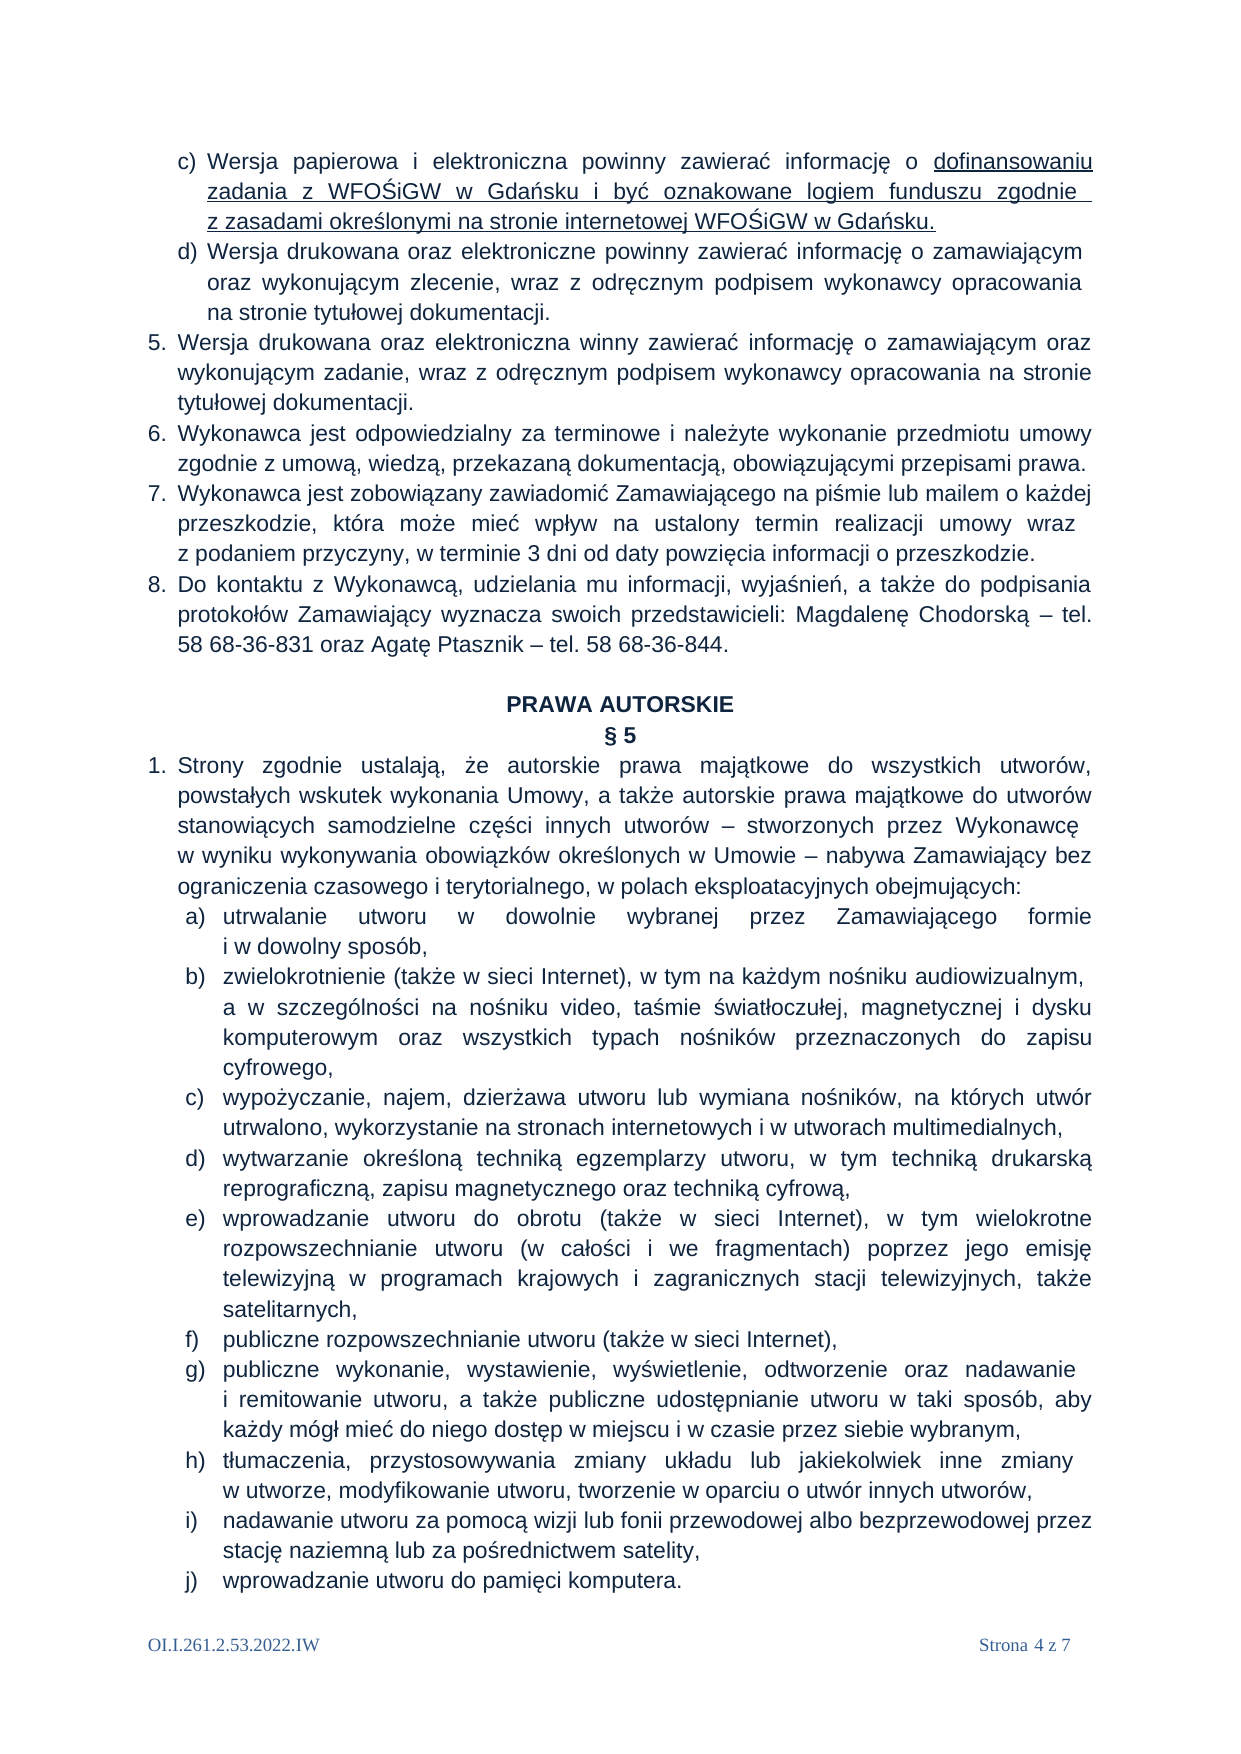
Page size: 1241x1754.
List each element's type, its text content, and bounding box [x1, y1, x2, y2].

list zwielokrotnienie (także w sieci Internet), w tym na każdym nośniku audiowizualnym, a w szczególności na nośniku video, taśmie światłoczułej, magnetycznej i dysku komputerowym oraz wszystkich typach nośników przeznaczonych do zapisu cyfrowego, [185, 963, 1092, 1080]
list Strony zgodnie ustalają, że autorskie prawa majątkowe do wszystkich utworów, powstałych wskutek wykonania Umowy, a także autorskie prawa majątkowe do utworów stanowiących samodzielne części innych utworów – stworzonych przez Wykonawcę w wyniku wykonywania obowiązków określonych w Umowie – nabywa Zamawiający bez ograniczenia czasowego i terytorialnego, w polach eksploatacyjnych obejmujących: [148, 752, 1092, 899]
text § 5 [148, 722, 1092, 748]
list wypożyczanie, najem, dzierżawa utworu lub wymiana nośników, na których utwór utrwalono, wykorzystanie na stronach internetowych i w utworach multimedialnych, [185, 1084, 1092, 1141]
list wytwarzanie określoną techniką egzemplarzy utworu, w tym techniką drukarską reprograficzną, zapisu magnetycznego oraz techniką cyfrową, [185, 1144, 1092, 1201]
list wprowadzanie utworu do obrotu (także w sieci Internet), w tym wielokrotne rozpowszechnianie utworu (w całości i we fragmentach) poprzez jego emisję telewizyjną w programach krajowych i zagranicznych stacji telewizyjnych, także satelitarnych, [185, 1205, 1092, 1322]
list tłumaczenia, przystosowywania zmiany układu lub jakiekolwiek inne zmiany w utworze, modyfikowanie utworu, tworzenie w oparciu o utwór innych utworów, [185, 1447, 1092, 1503]
list Do kontaktu z Wykonawcą, udzielania mu informacji, wyjaśnień, a także do podpisania protokołów Zamawiający wyznacza swoich przedstawicieli: Magdalenę Chodorską – tel. 58 68-36-831 oraz Agatę Ptasznik – tel. 58 68-36-844. [148, 571, 1092, 657]
text PRAWA AUTORSKIE [148, 691, 1092, 718]
list utrwalanie utworu w dowolnie wybranej przez Zamawiającego formie i w dowolny sposób, [185, 903, 1092, 959]
list publiczne rozpowszechnianie utworu (także w sieci Internet), [185, 1326, 1092, 1352]
list Wersja drukowana oraz elektroniczna winny zawierać informację o zamawiającym oraz wykonującym zadanie, wraz z odręcznym podpisem wykonawcy opracowania na stronie tytułowej dokumentacji. [148, 329, 1092, 416]
list Wersja drukowana oraz elektroniczne powinny zawierać informację o zamawiającym oraz wykonującym zlecenie, wraz z odręcznym podpisem wykonawcy opracowania na stronie tytułowej dokumentacji. [177, 238, 1092, 325]
list Wykonawca jest odpowiedzialny za terminowe i należyte wykonanie przedmiotu umowy zgodnie z umową, wiedzą, przekazaną dokumentacją, obowiązującymi przepisami prawa. [148, 419, 1092, 476]
list Wersja papierowa i elektroniczna powinny zawierać informację o dofinansowaniu zadania z WFOŚiGW w Gdańsku i być oznakowane logiem funduszu zgodnie z zasadami określonymi na stronie internetowej WFOŚiGW w Gdańsku. [177, 148, 1092, 234]
list publiczne wykonanie, wystawienie, wyświetlenie, odtworzenie oraz nadawanie i remitowanie utworu, a także publiczne udostępnianie utworu w taki sposób, aby każdy mógł mieć do niego dostęp w miejscu i w czasie przez siebie wybranym, [185, 1356, 1092, 1443]
list wprowadzanie utworu do pamięci komputera. [185, 1567, 1092, 1594]
list nadawanie utworu za pomocą wizji lub fonii przewodowej albo bezprzewodowej przez stację naziemną lub za pośrednictwem satelity, [185, 1507, 1092, 1564]
list Wykonawca jest zobowiązany zawiadomić Zamawiającego na piśmie lub mailem o każdej przeszkodzie, która może mieć wpływ na ustalony termin realizacji umowy wraz z podaniem przyczyny, w terminie 3 dni od daty powzięcia informacji o przeszkodzie. [148, 480, 1092, 567]
